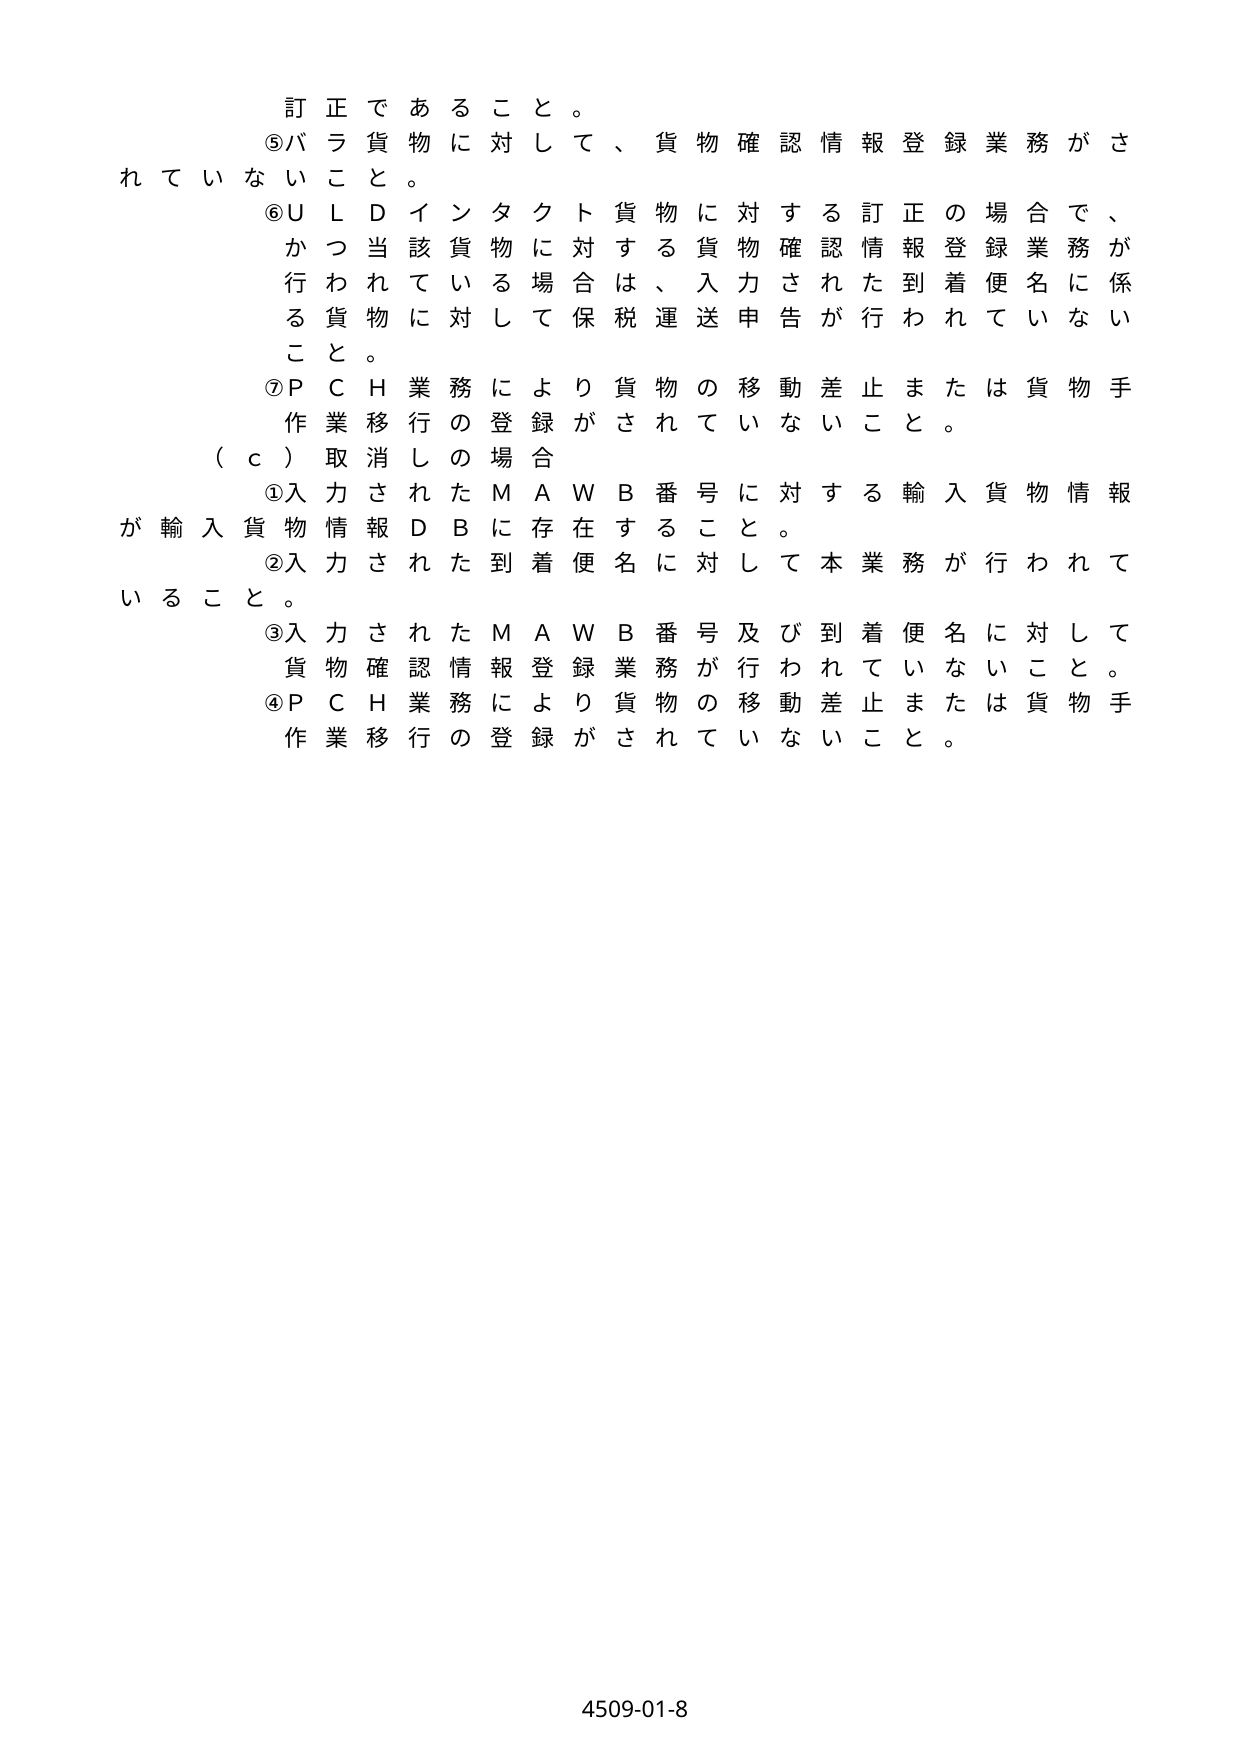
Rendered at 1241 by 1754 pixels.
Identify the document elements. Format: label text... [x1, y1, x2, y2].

text （ｃ）取消しの場合 [119, 439, 1150, 474]
text ③入力されたＭＡＷＢ番号及び到着便名に対して貨物確認情報登録業務が行われていないこと。 [244, 614, 1150, 684]
text ④ＰＣＨ業務により貨物の移動差止または貨物手作業移行の登録がされていないこと。 [244, 684, 1150, 754]
text ①入力されたＭＡＷＢ番号に対する輸入貨物情報が輸入貨物情報ＤＢに存在すること。 [119, 474, 1150, 544]
text ⑥ＵＬＤインタクト貨物に対する訂正の場合で、かつ当該貨物に対する貨物確認情報登録業務が行われている場合は、入力された到着便名に係る貨物に対して保税運送申告が行われていないこと。 [243, 194, 1150, 369]
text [243, 89, 1150, 124]
text ②入力された到着便名に対して本業務が行われていること。 [119, 544, 1150, 614]
text ⑦ＰＣＨ業務により貨物の移動差止または貨物手作業移行の登録がされていないこと。 [243, 369, 1150, 439]
text ⑤バラ貨物に対して、貨物確認情報登録業務がされていないこと。 [119, 124, 1150, 194]
